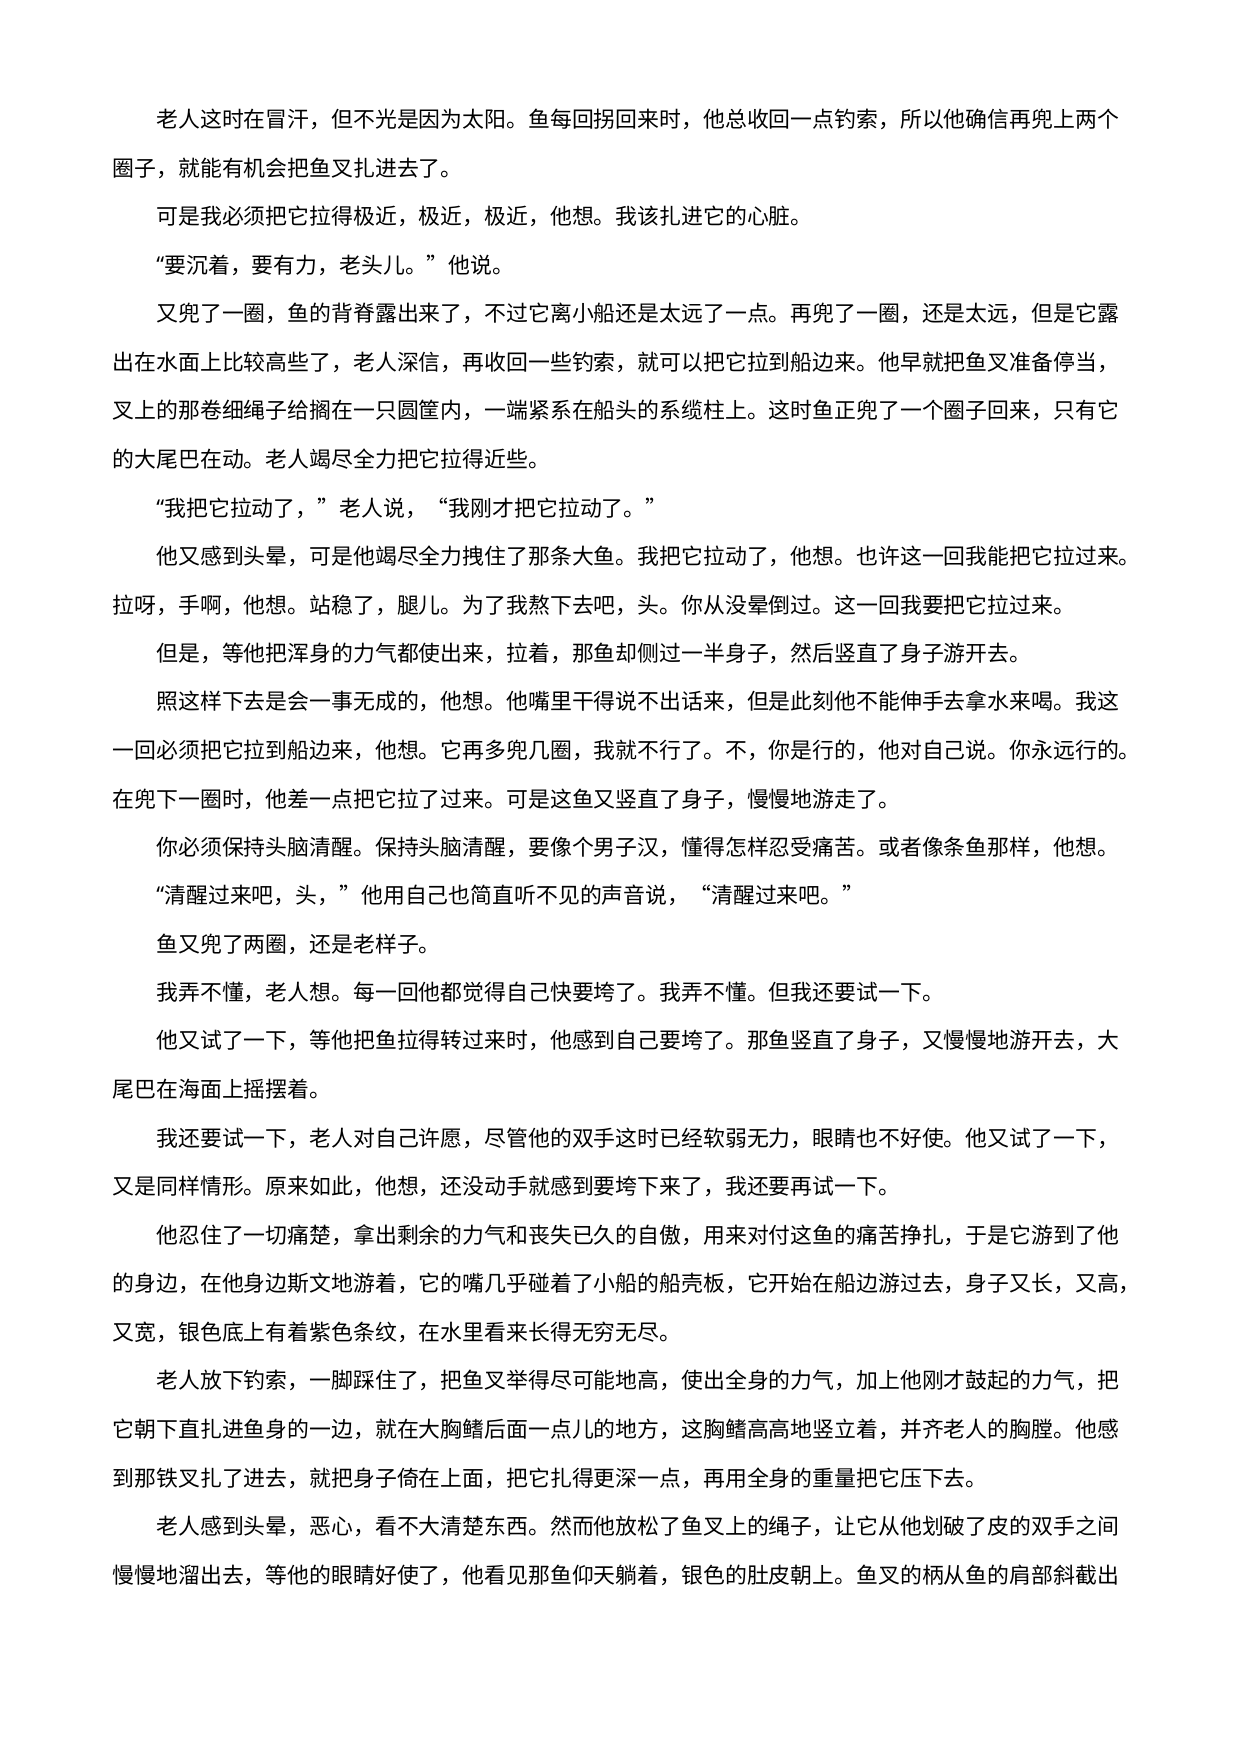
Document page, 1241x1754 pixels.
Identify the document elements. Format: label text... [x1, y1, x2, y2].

text 可是我必须把它拉得极近，极近，极近，他想。我该扎进它的心脏。 [112, 199, 1128, 231]
text 鱼又兜了两圈，还是老样子。 [112, 926, 1128, 959]
text 他忍住了一切痛楚，拿出剩余的力气和丧失已久的自傲，用来对付这鱼的痛苦挣扎，于是它游到了他的身边，在他身边斯文地游着，它的嘴几乎碰着了小船的船壳板，它开始在船边游过去，身子又长，又高，又宽，银色底上有着紫色条纹，在水里看来长得无穷无尽。 [112, 1217, 1128, 1347]
text 但是，等他把浑身的力气都使出来，拉着，那鱼却侧过一半身子，然后竖直了身子游开去。 [112, 636, 1128, 668]
text 他又感到头晕，可是他竭尽全力拽住了那条大鱼。我把它拉动了，他想。也许这一回我能把它拉过来。拉呀，手啊，他想。站稳了，腿儿。为了我熬下去吧，头。你从没晕倒过。这一回我要把它拉过来。 [112, 538, 1128, 620]
text 我还要试一下，老人对自己许愿，尽管他的双手这时已经软弱无力，眼睛也不好使。他又试了一下，又是同样情形。原来如此，他想，还没动手就感到要垮下来了，我还要再试一下。 [112, 1120, 1128, 1201]
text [112, 1509, 1128, 1590]
text 又兜了一圈，鱼的背脊露出来了，不过它离小船还是太远了一点。再兜了一圈，还是太远，但是它露出在水面上比较高些了，老人深信，再收回一些钓索，就可以把它拉到船边来。他早就把鱼叉准备停当，叉上的那卷细绳子给搁在一只圆筐内，一端紧系在船头的系缆柱上。这时鱼正兜了一个圈子回来，只有它的大尾巴在动。老人竭尽全力把它拉得近些。 [112, 296, 1128, 474]
text 我弄不懂，老人想。每一回他都觉得自己快要垮了。我弄不懂。但我还要试一下。 [112, 975, 1128, 1007]
text 他又试了一下，等他把鱼拉得转过来时，他感到自己要垮了。那鱼竖直了身子，又慢慢地游开去，大尾巴在海面上摇摆着。 [112, 1023, 1128, 1104]
text “清醒过来吧，头，”他用自己也简直听不见的声音说，“清醒过来吧。” [112, 878, 1128, 911]
text “要沉着，要有力，老头儿。”他说。 [112, 247, 1128, 280]
text “我把它拉动了，”老人说，“我刚才把它拉动了。” [112, 490, 1128, 523]
text 照这样下去是会一事无成的，他想。他嘴里干得说不出话来，但是此刻他不能伸手去拿水来喝。我这一回必须把它拉到船边来，他想。它再多兜几圈，我就不行了。不，你是行的，他对自己说。你永远行的。在兜下一圈时，他差一点把它拉了过来。可是这鱼又竖直了身子，慢慢地游走了。 [112, 684, 1128, 814]
text 你必须保持头脑清醒。保持头脑清醒，要像个男子汉，懂得怎样忍受痛苦。或者像条鱼那样，他想。 [112, 830, 1128, 862]
text 老人放下钓索，一脚踩住了，把鱼叉举得尽可能地高，使出全身的力气，加上他刚才鼓起的力气，把它朝下直扎进鱼身的一边，就在大胸鳍后面一点儿的地方，这胸鳍高高地竖立着，并齐老人的胸膛。他感到那铁叉扎了进去，就把身子倚在上面，把它扎得更深一点，再用全身的重量把它压下去。 [112, 1363, 1128, 1493]
text 老人这时在冒汗，但不光是因为太阳。鱼每回拐回来时，他总收回一点钓索，所以他确信再兜上两个圈子，就能有机会把鱼叉扎进去了。 [112, 102, 1128, 183]
